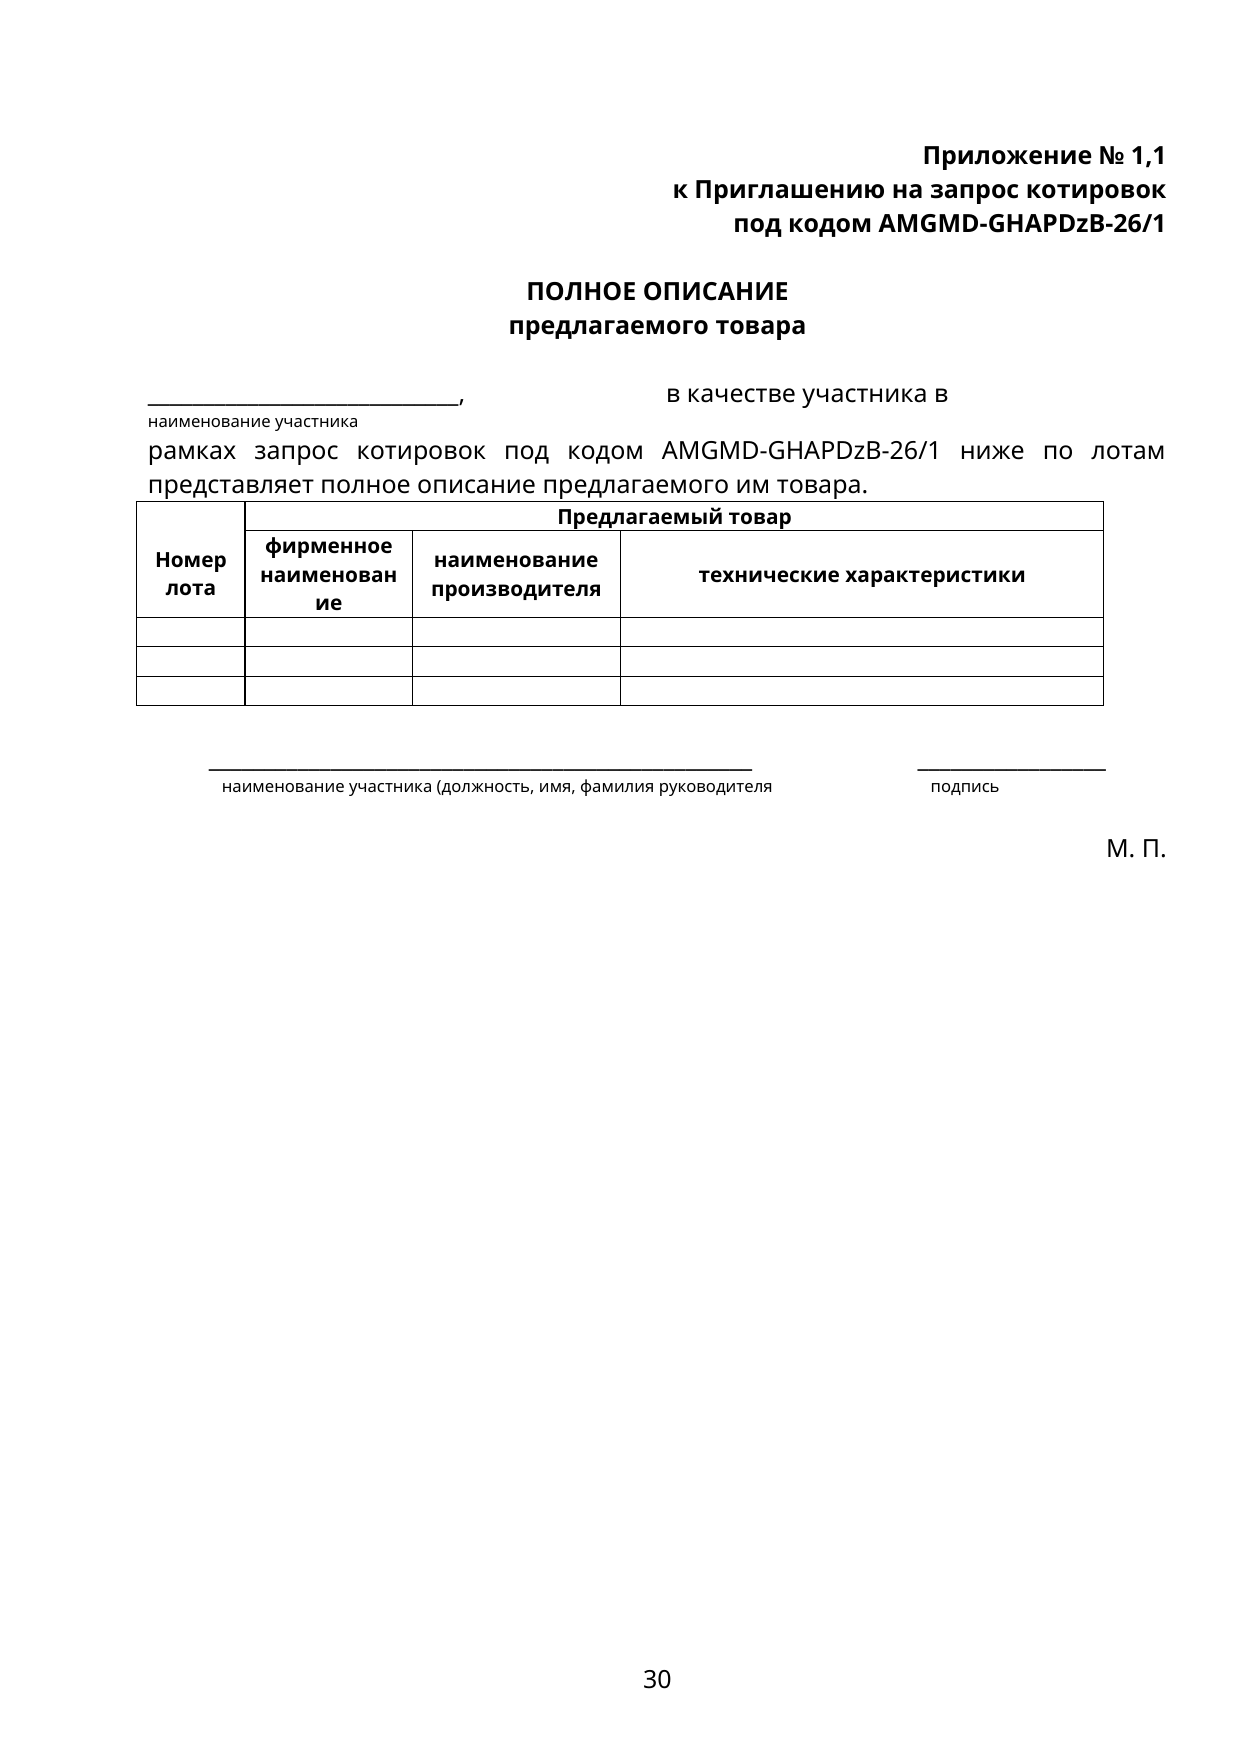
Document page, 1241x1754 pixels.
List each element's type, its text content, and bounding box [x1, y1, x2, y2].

text рамках запрос котировок под кодом AMGMD-GHAPDzB-26/1 ниже по лотам представляет полное описание предлагаемого им товара. [148, 433, 1167, 501]
table_cell [246, 647, 412, 676]
table_cell [137, 647, 244, 676]
table_cell [246, 618, 412, 646]
text ____________________________, в качестве участника в [148, 376, 1167, 410]
table_cell наименование производителя [413, 531, 620, 617]
table_header Номер лота [137, 502, 244, 617]
table_cell [621, 618, 1103, 646]
table_cell [413, 677, 620, 705]
table_cell [137, 677, 244, 705]
subtitle предлагаемого товара [207, 308, 1108, 342]
table_cell [621, 677, 1103, 705]
text наименование участника (должность, имя, фамилия руководителя подпись [222, 774, 1167, 797]
table_cell [137, 618, 244, 646]
table_cell [413, 647, 620, 676]
text _________________________________________________ _________________ [148, 740, 1167, 774]
table_cell [246, 677, 412, 705]
text наименование участника [148, 410, 1167, 433]
table_cell технические характеристики [621, 531, 1103, 617]
table_cell фирменное наименование [246, 531, 412, 617]
table_header Предлагаемый товар [246, 502, 1103, 530]
text к Приглашению на запрос котировок под кодом AMGMD-GHAPDzB-26/1 [148, 172, 1167, 240]
table_cell [621, 647, 1103, 676]
subtitle Приложение № 1,1 [148, 137, 1167, 172]
text М. П. [148, 831, 1167, 865]
subtitle ПОЛНОЕ ОПИСАНИЕ [207, 274, 1108, 308]
table_cell [413, 618, 620, 646]
